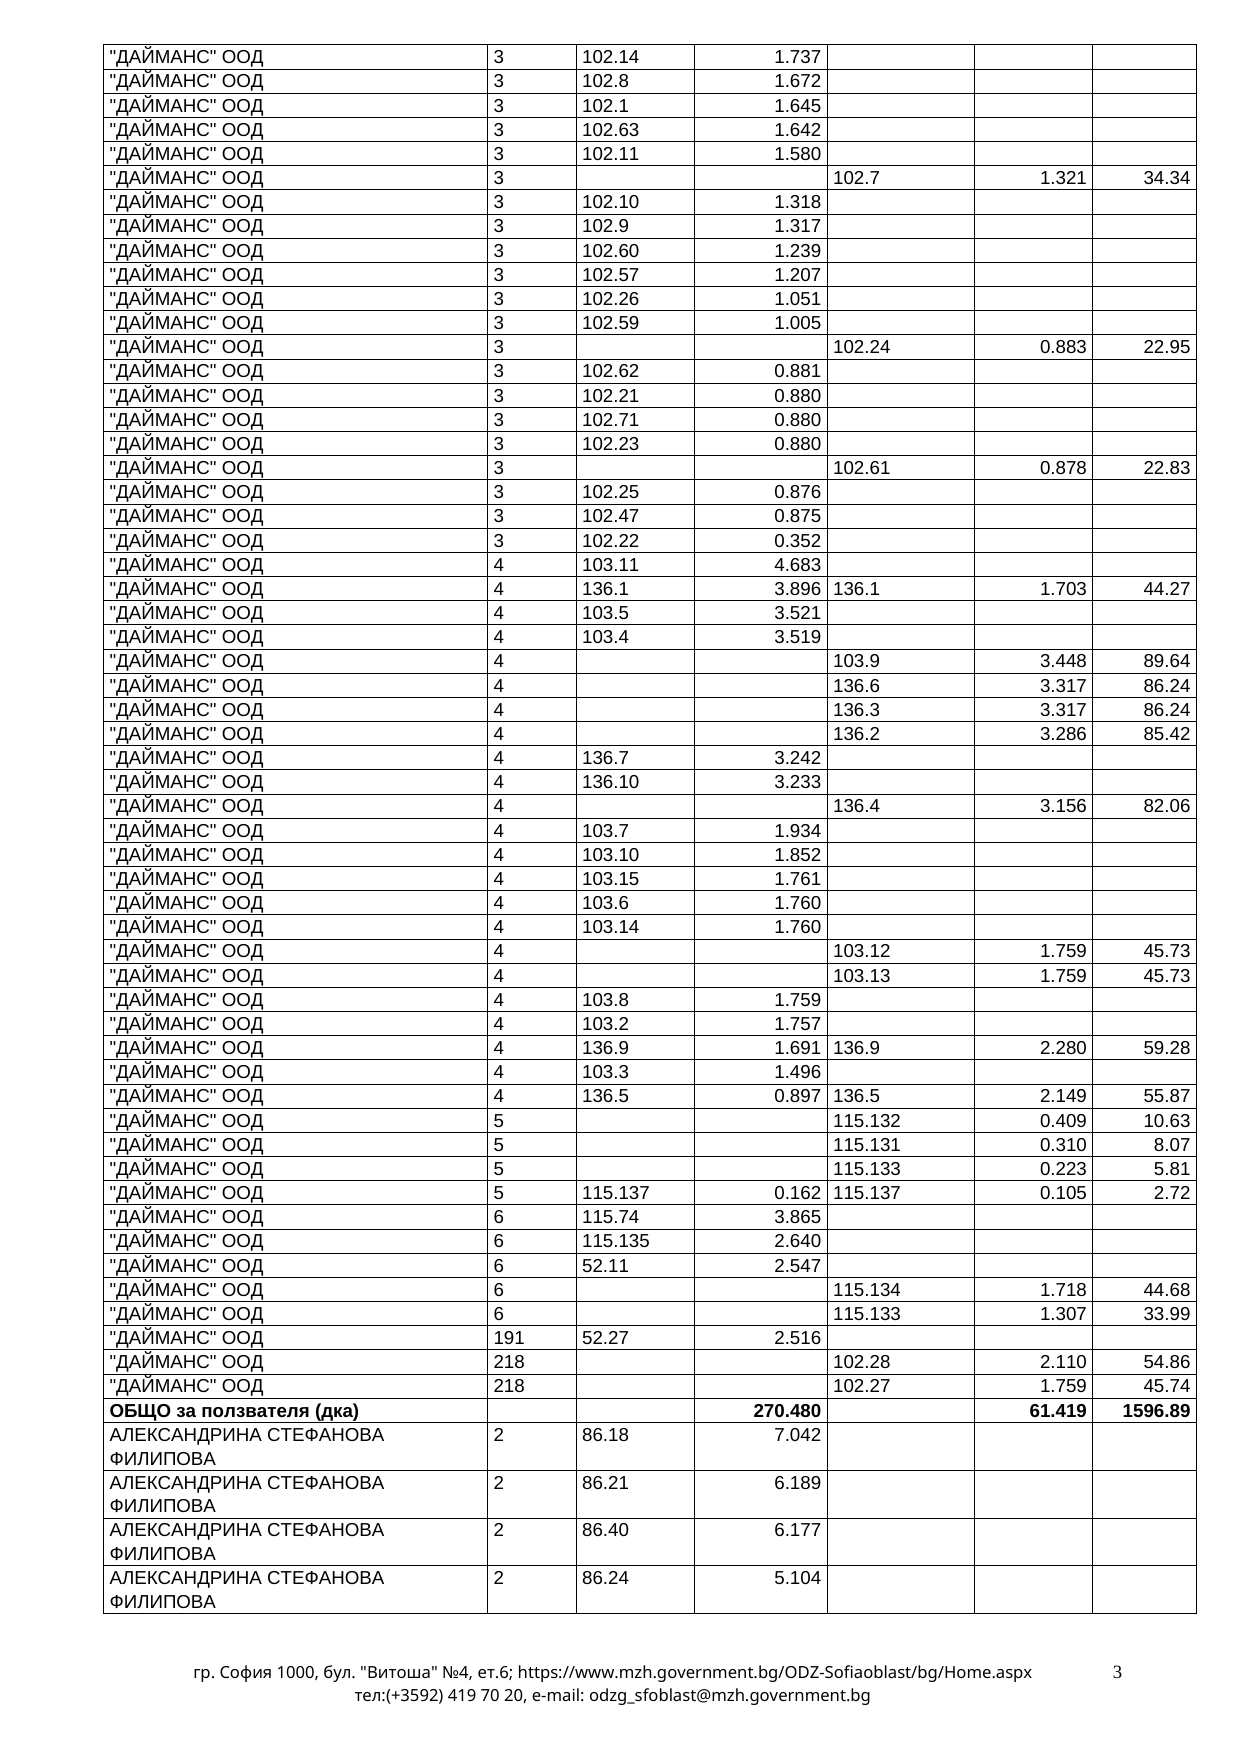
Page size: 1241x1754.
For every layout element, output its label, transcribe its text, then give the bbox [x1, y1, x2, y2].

table_cell 115.132 [828, 1109, 974, 1132]
table_cell 2.516 [695, 1326, 827, 1349]
table_cell 103.15 [577, 867, 694, 890]
table_cell 45.73 [1093, 964, 1196, 987]
table_cell 103.5 [577, 601, 694, 624]
table_cell 103.9 [828, 650, 974, 673]
table_cell 103.2 [577, 1012, 694, 1035]
table_cell [695, 650, 827, 673]
table_cell 3 [488, 360, 576, 383]
table_cell 54.86 [1093, 1350, 1196, 1373]
table_cell "ДАЙМАНС" ООД [104, 1181, 487, 1204]
table_cell "ДАЙМАНС" ООД [104, 988, 487, 1011]
table_cell 136.9 [828, 1036, 974, 1059]
table_cell 102.23 [577, 432, 694, 455]
table_cell [828, 239, 974, 262]
table_cell 3.896 [695, 577, 827, 600]
table_cell [1093, 891, 1196, 914]
table_cell 4 [488, 650, 576, 673]
table_cell [577, 1109, 694, 1132]
table_cell 115.74 [577, 1205, 694, 1228]
table_cell [577, 698, 694, 721]
table_cell 0.876 [695, 480, 827, 503]
table_cell [695, 698, 827, 721]
table_cell 0.409 [975, 1109, 1092, 1132]
table_cell [1093, 843, 1196, 866]
table_cell 2.110 [975, 1350, 1092, 1373]
table_cell [975, 1254, 1092, 1277]
table_cell [828, 1205, 974, 1228]
table_cell 3.233 [695, 770, 827, 793]
table_cell [695, 1109, 827, 1132]
table_cell [828, 819, 974, 842]
table_cell 218 [488, 1350, 576, 1373]
table_cell 4 [488, 674, 576, 697]
table_cell 5 [488, 1133, 576, 1156]
table_cell 0.880 [695, 384, 827, 407]
table_cell [828, 1423, 974, 1470]
table_cell 2.72 [1093, 1181, 1196, 1204]
table_cell 4 [488, 891, 576, 914]
table_cell 1.321 [975, 166, 1092, 189]
table_cell [828, 1471, 974, 1517]
table_cell "ДАЙМАНС" ООД [104, 1036, 487, 1059]
table_cell [975, 770, 1092, 793]
table_cell "ДАЙМАНС" ООД [104, 190, 487, 213]
table_cell "ДАЙМАНС" ООД [104, 1085, 487, 1108]
table_cell 103.14 [577, 915, 694, 938]
table_cell 22.95 [1093, 335, 1196, 358]
table_cell "ДАЙМАНС" ООД [104, 456, 487, 479]
table_cell [695, 335, 827, 358]
table_cell 0.878 [975, 456, 1092, 479]
table_cell 1.580 [695, 142, 827, 165]
table_cell "ДАЙМАНС" ООД [104, 529, 487, 552]
table_cell [828, 45, 974, 68]
table_cell "ДАЙМАНС" ООД [104, 1205, 487, 1228]
table_cell 3 [488, 432, 576, 455]
table_cell 4 [488, 988, 576, 1011]
table_cell 102.14 [577, 45, 694, 68]
table_cell [1093, 1230, 1196, 1253]
table_cell 6.177 [695, 1519, 827, 1565]
table_cell 102.9 [577, 215, 694, 238]
table_cell 4 [488, 770, 576, 793]
table_cell "ДАЙМАНС" ООД [104, 1060, 487, 1083]
table_cell 45.74 [1093, 1375, 1196, 1398]
table_cell 44.68 [1093, 1278, 1196, 1301]
table_cell 103.8 [577, 988, 694, 1011]
table_cell 4 [488, 553, 576, 576]
table_cell 0.897 [695, 1085, 827, 1108]
table_cell [975, 529, 1092, 552]
table_cell 103.3 [577, 1060, 694, 1083]
table_cell "ДАЙМАНС" ООД [104, 964, 487, 987]
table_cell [104, 1566, 487, 1613]
table_cell [828, 1060, 974, 1083]
table_cell 61.419 [975, 1399, 1092, 1422]
table_cell 0.875 [695, 505, 827, 528]
table_cell 102.10 [577, 190, 694, 213]
table_cell 4 [488, 1085, 576, 1108]
table_cell 0.162 [695, 1181, 827, 1204]
table_cell "ДАЙМАНС" ООД [104, 311, 487, 334]
table_cell [1093, 746, 1196, 769]
table_cell [828, 891, 974, 914]
table_cell [1093, 529, 1196, 552]
table_cell [975, 480, 1092, 503]
table_cell 4 [488, 867, 576, 890]
table_cell [577, 1133, 694, 1156]
table_cell 102.63 [577, 118, 694, 141]
table_cell [577, 795, 694, 818]
table_cell 1.759 [975, 940, 1092, 963]
table_cell "ДАЙМАНС" ООД [104, 1133, 487, 1156]
table_cell 3 [488, 480, 576, 503]
table_cell 3 [488, 311, 576, 334]
table_cell 86.21 [577, 1471, 694, 1517]
table_cell [828, 215, 974, 238]
table_cell 34.34 [1093, 166, 1196, 189]
table_cell [828, 746, 974, 769]
table_cell [1093, 1060, 1196, 1083]
table_cell [828, 1230, 974, 1253]
table_cell 4 [488, 915, 576, 938]
table_cell [828, 1326, 974, 1349]
table_cell 0.310 [975, 1133, 1092, 1156]
table_cell [828, 480, 974, 503]
table_cell [975, 360, 1092, 383]
table_cell [828, 287, 974, 310]
table_cell [1093, 190, 1196, 213]
table_cell 3 [488, 118, 576, 141]
table_cell [828, 432, 974, 455]
table_cell 1.761 [695, 867, 827, 890]
table_cell 115.137 [577, 1181, 694, 1204]
table_cell 1.691 [695, 1036, 827, 1059]
table_cell 102.71 [577, 408, 694, 431]
table_cell 0.880 [695, 408, 827, 431]
table_cell 3 [488, 239, 576, 262]
table_cell 1.934 [695, 819, 827, 842]
table_cell 1.759 [975, 964, 1092, 987]
table_cell [577, 722, 694, 745]
table_cell 3.317 [975, 698, 1092, 721]
table_cell 1.645 [695, 94, 827, 117]
table_cell "ДАЙМАНС" ООД [104, 335, 487, 358]
table_cell [577, 1157, 694, 1180]
table_cell 3 [488, 408, 576, 431]
table_cell [1093, 601, 1196, 624]
table_cell [1093, 311, 1196, 334]
table_cell "ДАЙМАНС" ООД [104, 674, 487, 697]
table_cell "ДАЙМАНС" ООД [104, 1302, 487, 1325]
table_cell 103.7 [577, 819, 694, 842]
table_cell "ДАЙМАНС" ООД [104, 1012, 487, 1035]
table_cell [695, 940, 827, 963]
table_cell [975, 1423, 1092, 1470]
table_cell 8.07 [1093, 1133, 1196, 1156]
table_cell АЛЕКСАНДРИНА СТЕФАНОВА ФИЛИПОВА [104, 1423, 487, 1470]
table_cell 2 [488, 1519, 576, 1565]
table_cell [1093, 408, 1196, 431]
table_cell "ДАЙМАНС" ООД [104, 263, 487, 286]
table_cell 2.149 [975, 1085, 1092, 1108]
table_cell [577, 674, 694, 697]
table_cell 136.5 [577, 1085, 694, 1108]
table_cell [975, 384, 1092, 407]
table_cell "ДАЙМАНС" ООД [104, 625, 487, 648]
table_cell 85.42 [1093, 722, 1196, 745]
table_cell [695, 1133, 827, 1156]
table_cell 270.480 [695, 1399, 827, 1422]
table_cell 4 [488, 1060, 576, 1083]
table_cell "ДАЙМАНС" ООД [104, 867, 487, 890]
table_cell [577, 166, 694, 189]
table_cell [1093, 625, 1196, 648]
table_cell 59.28 [1093, 1036, 1196, 1059]
table_cell 115.133 [828, 1157, 974, 1180]
table_cell "ДАЙМАНС" ООД [104, 1326, 487, 1349]
table_cell 1.496 [695, 1060, 827, 1083]
table_cell "ДАЙМАНС" ООД [104, 746, 487, 769]
table_cell 89.64 [1093, 650, 1196, 673]
table_cell [828, 988, 974, 1011]
table_cell 3.865 [695, 1205, 827, 1228]
table_cell "ДАЙМАНС" ООД [104, 698, 487, 721]
table_cell "ДАЙМАНС" ООД [104, 940, 487, 963]
table_cell [695, 1375, 827, 1398]
table_cell [1093, 384, 1196, 407]
table_cell [828, 1566, 974, 1613]
table_cell 136.6 [828, 674, 974, 697]
table_cell [975, 263, 1092, 286]
table_cell [1093, 915, 1196, 938]
table_cell [975, 625, 1092, 648]
table_cell 4 [488, 819, 576, 842]
table_cell 52.27 [577, 1326, 694, 1349]
table_cell [975, 1060, 1092, 1083]
table_cell 1.005 [695, 311, 827, 334]
table_cell 5 [488, 1157, 576, 1180]
table_cell АЛЕКСАНДРИНА СТЕФАНОВА ФИЛИПОВА [104, 1519, 487, 1565]
table_cell [1093, 819, 1196, 842]
table_cell 102.57 [577, 263, 694, 286]
table_cell 45.73 [1093, 940, 1196, 963]
table_cell "ДАЙМАНС" ООД [104, 239, 487, 262]
table_cell 102.61 [828, 456, 974, 479]
table_cell [828, 843, 974, 866]
table_cell [828, 263, 974, 286]
table_cell 103.10 [577, 843, 694, 866]
table_cell 103.4 [577, 625, 694, 648]
table_cell 102.25 [577, 480, 694, 503]
table_cell 22.83 [1093, 456, 1196, 479]
table_cell "ДАЙМАНС" ООД [104, 915, 487, 938]
table_cell 0.883 [975, 335, 1092, 358]
table_cell 102.1 [577, 94, 694, 117]
table_cell 136.9 [577, 1036, 694, 1059]
table_cell "ДАЙМАНС" ООД [104, 287, 487, 310]
table_cell [577, 335, 694, 358]
table_cell 1.239 [695, 239, 827, 262]
table_cell [1093, 480, 1196, 503]
table_cell 136.1 [577, 577, 694, 600]
table_cell "ДАЙМАНС" ООД [104, 1109, 487, 1132]
table_cell [1093, 360, 1196, 383]
table_cell "ДАЙМАНС" ООД [104, 1375, 487, 1398]
table_cell [695, 722, 827, 745]
table_cell 52.11 [577, 1254, 694, 1277]
table_cell 5.81 [1093, 1157, 1196, 1180]
table_cell [1093, 1205, 1196, 1228]
table_cell 4 [488, 746, 576, 769]
table_cell [1093, 432, 1196, 455]
table_cell "ДАЙМАНС" ООД [104, 432, 487, 455]
table_cell [1093, 1326, 1196, 1349]
table_cell 1.672 [695, 70, 827, 93]
table_cell [1093, 553, 1196, 576]
table_cell "ДАЙМАНС" ООД [104, 1278, 487, 1301]
table_cell 2.280 [975, 1036, 1092, 1059]
table_cell 1.759 [975, 1375, 1092, 1398]
table_cell [975, 45, 1092, 68]
table_cell 115.135 [577, 1230, 694, 1253]
table_cell [975, 432, 1092, 455]
table_cell [975, 215, 1092, 238]
table_cell 136.5 [828, 1085, 974, 1108]
table_cell 3 [488, 335, 576, 358]
table_cell 0.105 [975, 1181, 1092, 1204]
table_cell 3.286 [975, 722, 1092, 745]
table_cell 1.759 [695, 988, 827, 1011]
table_cell "ДАЙМАНС" ООД [104, 384, 487, 407]
table_cell 6 [488, 1302, 576, 1325]
table_cell [577, 456, 694, 479]
table_cell [828, 553, 974, 576]
table_cell [975, 553, 1092, 576]
table_cell 86.18 [577, 1423, 694, 1470]
table_cell 102.27 [828, 1375, 974, 1398]
table_cell 55.87 [1093, 1085, 1196, 1108]
table_cell [1093, 263, 1196, 286]
table_cell 1.642 [695, 118, 827, 141]
table_cell 3 [488, 529, 576, 552]
table_cell [975, 867, 1092, 890]
table_cell [975, 1205, 1092, 1228]
table_cell [695, 674, 827, 697]
table_cell "ДАЙМАНС" ООД [104, 601, 487, 624]
table_cell [975, 819, 1092, 842]
table_cell [695, 795, 827, 818]
table_cell 6 [488, 1205, 576, 1228]
table_cell 2 [488, 1423, 576, 1470]
table_cell 4 [488, 625, 576, 648]
table_cell [828, 601, 974, 624]
table_cell 136.7 [577, 746, 694, 769]
table_cell [975, 1471, 1092, 1517]
table_cell [828, 118, 974, 141]
table_cell "ДАЙМАНС" ООД [104, 577, 487, 600]
table_cell 0.223 [975, 1157, 1092, 1180]
table_cell "ДАЙМАНС" ООД [104, 722, 487, 745]
table_cell 1.718 [975, 1278, 1092, 1301]
table_cell 6 [488, 1254, 576, 1277]
table_cell [695, 1350, 827, 1373]
table_cell [828, 1399, 974, 1422]
table_cell [975, 505, 1092, 528]
table_cell 86.24 [1093, 698, 1196, 721]
table_cell 1.318 [695, 190, 827, 213]
table_cell [828, 94, 974, 117]
table_cell 3.521 [695, 601, 827, 624]
table_cell 3 [488, 287, 576, 310]
table_cell [577, 964, 694, 987]
table_cell [577, 1350, 694, 1373]
table_cell 102.59 [577, 311, 694, 334]
table_cell [695, 1302, 827, 1325]
table_cell "ДАЙМАНС" ООД [104, 1350, 487, 1373]
table_cell [975, 1012, 1092, 1035]
table_cell [1093, 505, 1196, 528]
table_cell 1596.89 [1093, 1399, 1196, 1422]
table_cell 102.24 [828, 335, 974, 358]
table_cell [828, 1519, 974, 1565]
table_cell 44.27 [1093, 577, 1196, 600]
table_cell [975, 142, 1092, 165]
table_cell [828, 505, 974, 528]
table_cell 103.11 [577, 553, 694, 576]
table_cell [488, 1399, 576, 1422]
table_cell "ДАЙМАНС" ООД [104, 45, 487, 68]
table_cell 102.62 [577, 360, 694, 383]
table_cell "ДАЙМАНС" ООД [104, 408, 487, 431]
table_cell 102.8 [577, 70, 694, 93]
table_cell 102.26 [577, 287, 694, 310]
table_cell 4 [488, 722, 576, 745]
table_cell "ДАЙМАНС" ООД [104, 819, 487, 842]
table_cell [1093, 142, 1196, 165]
table_cell "ДАЙМАНС" ООД [104, 94, 487, 117]
table_cell ОБЩО за ползвателя (дка) [104, 1399, 487, 1422]
table_cell 6.189 [695, 1471, 827, 1517]
table_cell 1.852 [695, 843, 827, 866]
table_cell 0.880 [695, 432, 827, 455]
table_cell 5.104 [695, 1566, 827, 1613]
table_cell [975, 601, 1092, 624]
table_cell 4 [488, 1036, 576, 1059]
table_cell 4 [488, 843, 576, 866]
table_cell [1093, 867, 1196, 890]
table_cell 6 [488, 1230, 576, 1253]
table_cell [577, 1302, 694, 1325]
table_cell [828, 915, 974, 938]
table_cell 3.242 [695, 746, 827, 769]
table_cell 3 [488, 456, 576, 479]
table_cell 102.7 [828, 166, 974, 189]
table_cell [577, 940, 694, 963]
table_cell 86.24 [1093, 674, 1196, 697]
table_cell 0.881 [695, 360, 827, 383]
table_cell 136.10 [577, 770, 694, 793]
table_cell [975, 915, 1092, 938]
table_cell 5 [488, 1109, 576, 1132]
table_cell 1.051 [695, 287, 827, 310]
table_cell [828, 408, 974, 431]
table_cell [1093, 1254, 1196, 1277]
table_cell 4 [488, 940, 576, 963]
table_cell 3.519 [695, 625, 827, 648]
table_cell 102.60 [577, 239, 694, 262]
table_cell [975, 118, 1092, 141]
table_cell 3.156 [975, 795, 1092, 818]
table_cell 115.131 [828, 1133, 974, 1156]
table_cell 136.3 [828, 698, 974, 721]
table_cell [828, 770, 974, 793]
table_cell [695, 456, 827, 479]
table_cell [975, 843, 1092, 866]
table_cell "ДАЙМАНС" ООД [104, 215, 487, 238]
table_cell 6 [488, 1278, 576, 1301]
table_cell 3.317 [975, 674, 1092, 697]
table_cell [1093, 1012, 1196, 1035]
table_cell [695, 1157, 827, 1180]
table_cell 218 [488, 1375, 576, 1398]
table_cell "ДАЙМАНС" ООД [104, 360, 487, 383]
table_cell [828, 1012, 974, 1035]
table_cell [975, 190, 1092, 213]
table_cell "ДАЙМАНС" ООД [104, 650, 487, 673]
table_cell [828, 190, 974, 213]
table_cell 1.737 [695, 45, 827, 68]
table_cell [1093, 94, 1196, 117]
table_cell [1093, 1423, 1196, 1470]
table_cell "ДАЙМАНС" ООД [104, 1157, 487, 1180]
table_cell 4 [488, 577, 576, 600]
table_cell 103.13 [828, 964, 974, 987]
table_cell [1093, 1566, 1196, 1613]
table_cell 82.06 [1093, 795, 1196, 818]
table_cell 102.22 [577, 529, 694, 552]
table_cell 1.703 [975, 577, 1092, 600]
table_cell 33.99 [1093, 1302, 1196, 1325]
table_cell 102.21 [577, 384, 694, 407]
table_cell [975, 1566, 1092, 1613]
table_cell "ДАЙМАНС" ООД [104, 891, 487, 914]
table_cell [975, 988, 1092, 1011]
table_cell [1093, 215, 1196, 238]
table_cell [975, 1326, 1092, 1349]
table_cell 103.12 [828, 940, 974, 963]
table_cell "ДАЙМАНС" ООД [104, 480, 487, 503]
table_cell 10.63 [1093, 1109, 1196, 1132]
table_cell [577, 650, 694, 673]
table_cell "ДАЙМАНС" ООД [104, 118, 487, 141]
table_cell 136.2 [828, 722, 974, 745]
table_cell [975, 239, 1092, 262]
table_cell 1.207 [695, 263, 827, 286]
table_cell "ДАЙМАНС" ООД [104, 166, 487, 189]
table_cell [828, 625, 974, 648]
table_cell 102.47 [577, 505, 694, 528]
table_cell 4 [488, 795, 576, 818]
table_cell 2 [488, 1471, 576, 1517]
table_cell "ДАЙМАНС" ООД [104, 505, 487, 528]
table_cell [828, 142, 974, 165]
table_cell АЛЕКСАНДРИНА СТЕФАНОВА ФИЛИПОВА [104, 1471, 487, 1517]
table_cell 136.4 [828, 795, 974, 818]
table_cell "ДАЙМАНС" ООД [104, 1230, 487, 1253]
table_cell 2.640 [695, 1230, 827, 1253]
table_cell 102.11 [577, 142, 694, 165]
table_cell 102.28 [828, 1350, 974, 1373]
table_cell [577, 1278, 694, 1301]
table_cell "ДАЙМАНС" ООД [104, 142, 487, 165]
table_cell 103.6 [577, 891, 694, 914]
table_cell [828, 1254, 974, 1277]
table_cell 3 [488, 263, 576, 286]
table_cell [828, 311, 974, 334]
table_cell "ДАЙМАНС" ООД [104, 70, 487, 93]
table_cell 3 [488, 70, 576, 93]
table_cell 115.134 [828, 1278, 974, 1301]
table_cell 1.317 [695, 215, 827, 238]
table_cell 86.24 [577, 1566, 694, 1613]
table_cell [828, 384, 974, 407]
table_cell 3 [488, 45, 576, 68]
table_cell 3 [488, 94, 576, 117]
table_cell 7.042 [695, 1423, 827, 1470]
table_cell 3 [488, 142, 576, 165]
table_cell 3 [488, 190, 576, 213]
table_cell "ДАЙМАНС" ООД [104, 1254, 487, 1277]
table_cell [828, 867, 974, 890]
table_cell [695, 964, 827, 987]
table_cell 1.307 [975, 1302, 1092, 1325]
table_cell [1093, 1471, 1196, 1517]
table_cell "ДАЙМАНС" ООД [104, 770, 487, 793]
table_cell [975, 311, 1092, 334]
table_cell 4 [488, 1012, 576, 1035]
table_cell [1093, 45, 1196, 68]
table_cell [695, 1278, 827, 1301]
table_cell 1.757 [695, 1012, 827, 1035]
table_cell [828, 360, 974, 383]
table_cell [577, 1399, 694, 1422]
table_cell [975, 1230, 1092, 1253]
table_cell 3 [488, 384, 576, 407]
table_cell [975, 891, 1092, 914]
table_cell [1093, 287, 1196, 310]
table_cell [828, 70, 974, 93]
table_cell 86.40 [577, 1519, 694, 1565]
table_cell 4 [488, 964, 576, 987]
table_cell [975, 287, 1092, 310]
table_cell "ДАЙМАНС" ООД [104, 553, 487, 576]
table_cell 4 [488, 698, 576, 721]
table_cell [828, 529, 974, 552]
table_cell [1093, 70, 1196, 93]
table_cell 2.547 [695, 1254, 827, 1277]
table_cell 3 [488, 166, 576, 189]
table_cell 0.352 [695, 529, 827, 552]
table_cell 4 [488, 601, 576, 624]
table_cell 4.683 [695, 553, 827, 576]
table_cell "ДАЙМАНС" ООД [104, 795, 487, 818]
table_cell 3.448 [975, 650, 1092, 673]
table_cell [975, 70, 1092, 93]
table_cell [1093, 239, 1196, 262]
table_cell 3 [488, 215, 576, 238]
table_cell [695, 166, 827, 189]
table_cell [1093, 770, 1196, 793]
table_cell [975, 1519, 1092, 1565]
table_cell 1.760 [695, 891, 827, 914]
table_cell 5 [488, 1181, 576, 1204]
table_cell "ДАЙМАНС" ООД [104, 843, 487, 866]
table_cell [1093, 988, 1196, 1011]
table_cell [1093, 118, 1196, 141]
table_cell 115.133 [828, 1302, 974, 1325]
table_cell 3 [488, 505, 576, 528]
table_cell 2 [488, 1566, 576, 1613]
table_cell [975, 94, 1092, 117]
table_cell 115.137 [828, 1181, 974, 1204]
table_cell [975, 746, 1092, 769]
table_cell [975, 408, 1092, 431]
table_cell [577, 1375, 694, 1398]
table_cell 1.760 [695, 915, 827, 938]
table_cell 136.1 [828, 577, 974, 600]
table_cell [1093, 1519, 1196, 1565]
table_cell 191 [488, 1326, 576, 1349]
